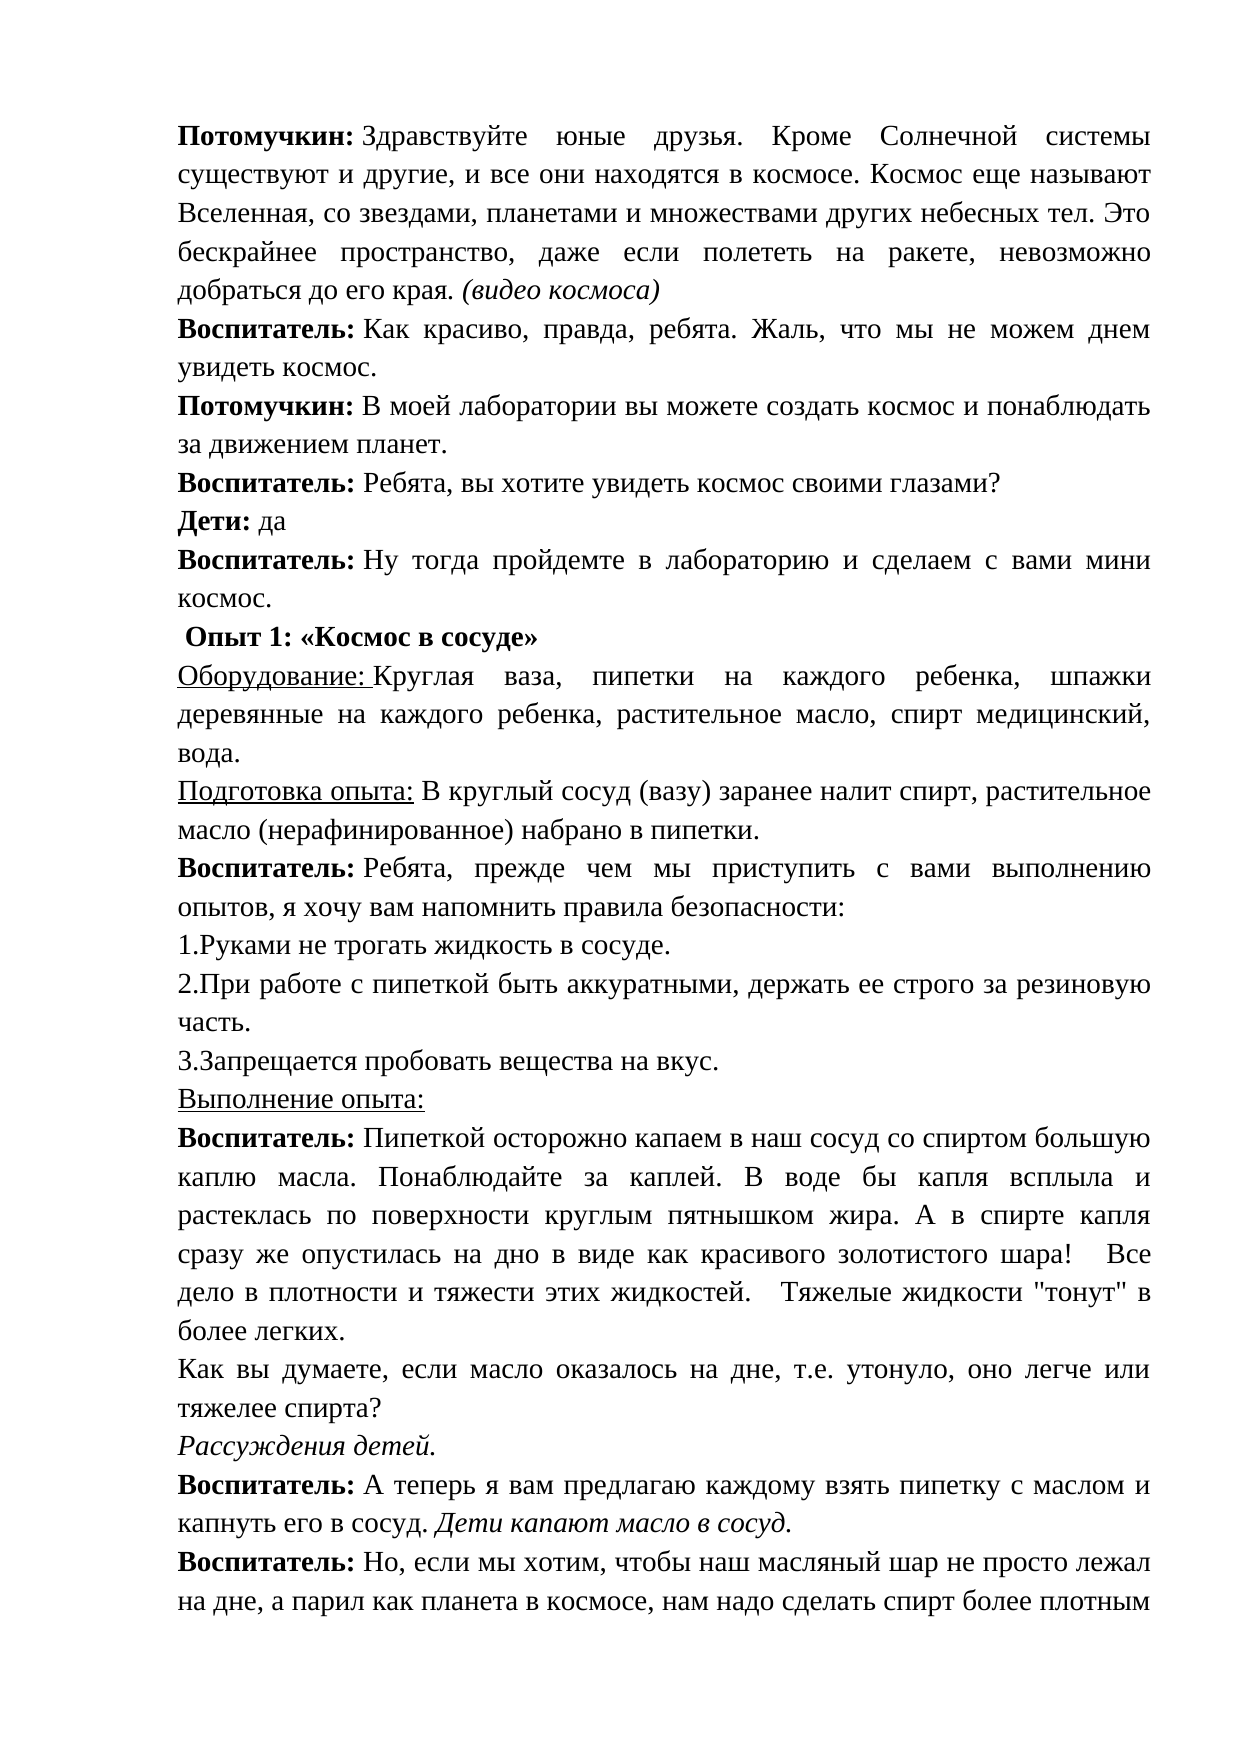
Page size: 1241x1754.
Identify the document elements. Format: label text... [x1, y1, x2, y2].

text 3.Запрещается пробовать вещества на вкус. [177, 1043, 1152, 1077]
text Рассуждения детей. [177, 1428, 1152, 1462]
text Оборудование: Круглая ваза, пипетки на каждого ребенка, шпажки деревянные на каждого ребенка, растительное масло, спирт медицинский, вода. [177, 658, 1152, 768]
text Выполнение опыта: [177, 1082, 1152, 1115]
text Потомучкин: В моей лаборатории вы можете создать космос и понаблюдать за движением планет. [177, 388, 1152, 460]
text Потомучкин: Здравствуйте юные друзья. Кроме Солнечной системы существуют и другие, и все они находятся в космосе. Космос еще называют Вселенная, со звездами, планетами и множествами других небесных тел. Это бескрайнее пространство, даже если полететь на ракете, невозможно добраться до его края. (видео космоса) [177, 118, 1152, 306]
text Подготовка опыта: В круглый сосуд (вазу) заранее налит спирт, растительное масло (нерафинированное) набрано в пипетки. [177, 773, 1152, 845]
text 2.При работе с пипеткой быть аккуратными, держать ее строго за резиновую часть. [177, 966, 1152, 1038]
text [177, 1544, 1152, 1616]
text 1.Руками не трогать жидкость в сосуде. [177, 927, 1152, 961]
text Воспитатель: Ребята, прежде чем мы приступить с вами выполнению опытов, я хочу вам напомнить правила безопасности: [177, 850, 1152, 922]
text Воспитатель: Ну тогда пройдемте в лабораторию и сделаем с вами мини космос. [177, 542, 1152, 614]
text Воспитатель: Как красиво, правда, ребята. Жаль, что мы не можем днем увидеть космос. [177, 311, 1152, 383]
text Дети: да [177, 503, 1152, 537]
text Как вы думаете, если масло оказалось на дне, т.е. утонуло, оно легче или тяжелее спирта? [177, 1351, 1152, 1423]
text Воспитатель: Пипеткой осторожно капаем в наш сосуд со спиртом большую каплю масла. Понаблюдайте за каплей. В воде бы капля всплыла и растеклась по поверхности круглым пятнышком жира. А в спирте капля сразу же опустилась на дно в виде как красивого золотистого шара! Все дело в плотности и тяжести этих жидкостей. Тяжелые жидкости "тонут" в более легких. [177, 1120, 1152, 1346]
text Воспитатель: А теперь я вам предлагаю каждому взять пипетку с маслом и капнуть его в сосуд. Дети капают масло в сосуд. [177, 1467, 1152, 1539]
text Воспитатель: Ребята, вы хотите увидеть космос своими глазами? [177, 465, 1152, 498]
text Опыт 1: «Космос в сосуде» [177, 619, 1152, 653]
